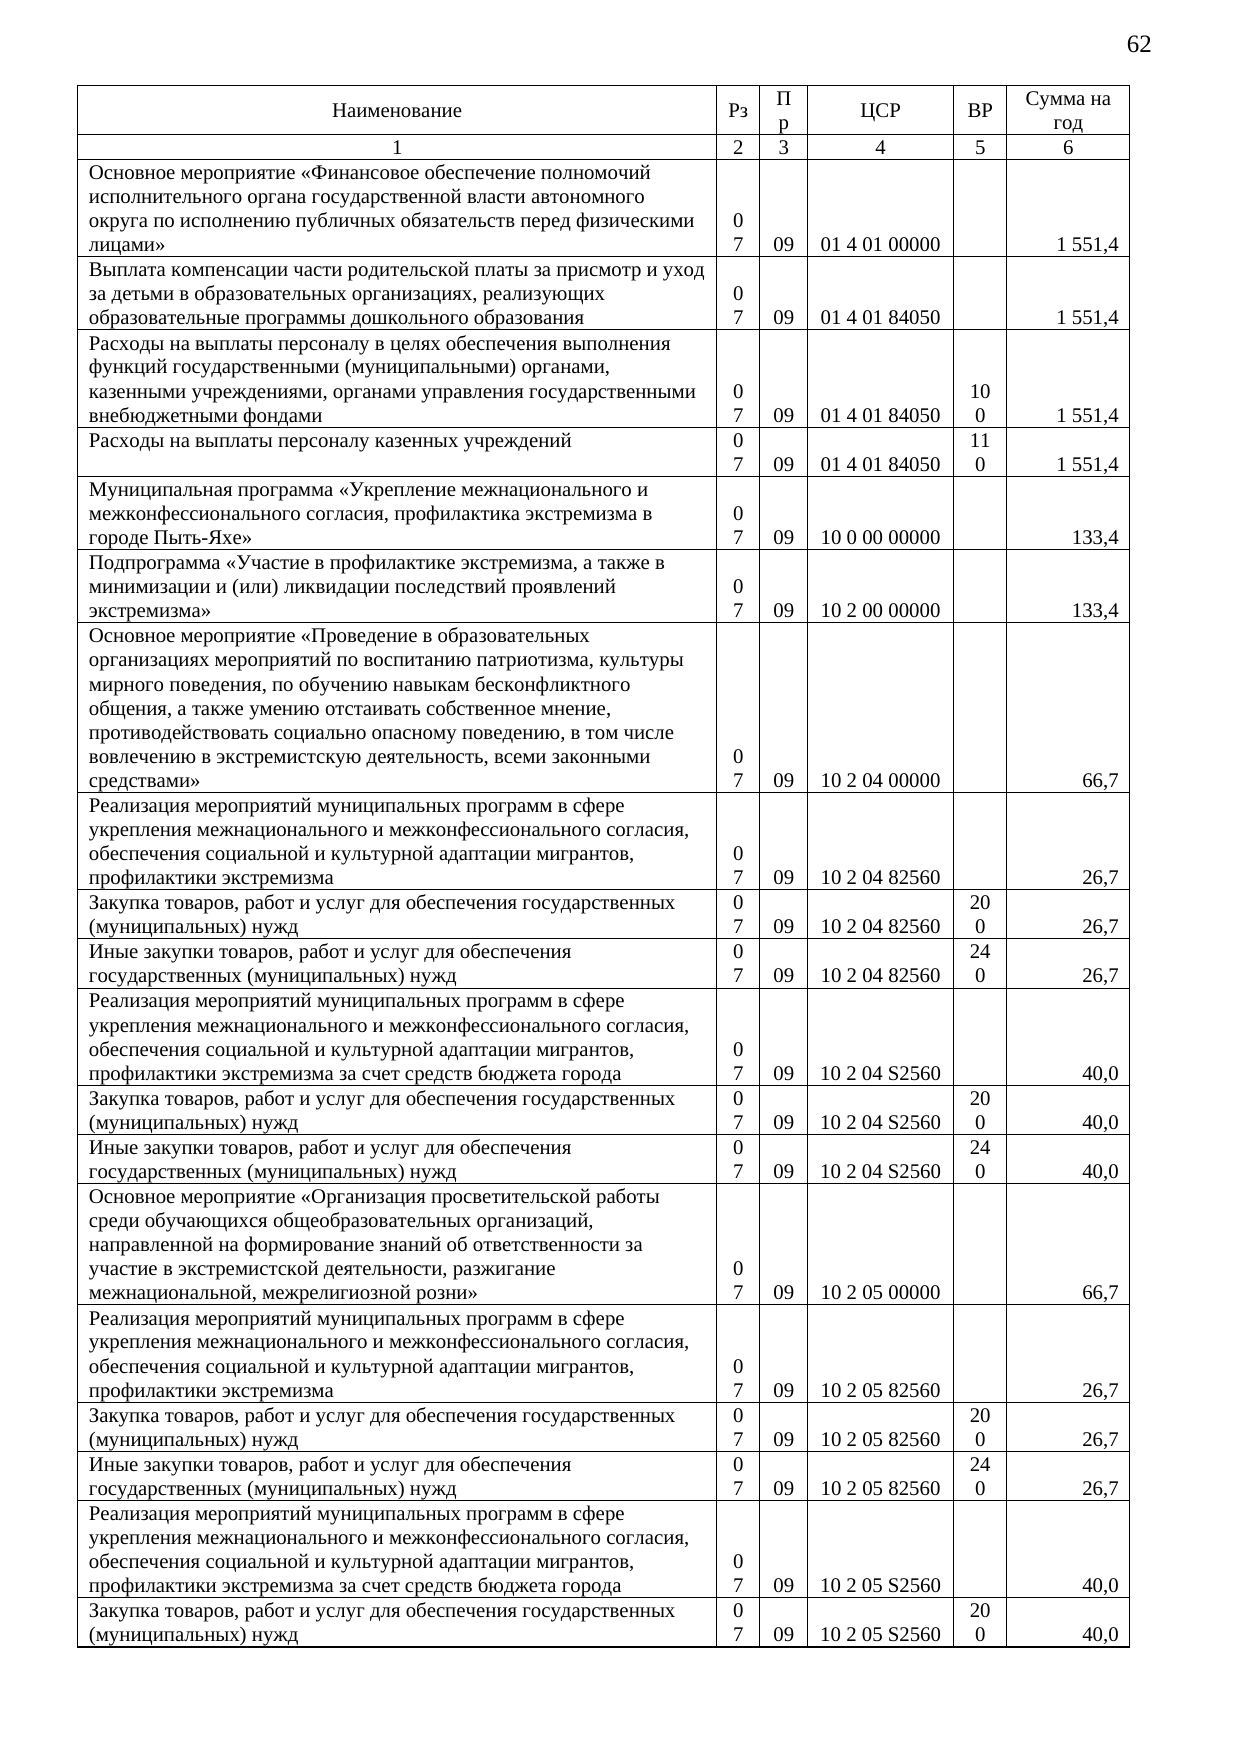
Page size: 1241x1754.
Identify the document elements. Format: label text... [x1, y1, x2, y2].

table_cell 2 [717, 135, 759, 159]
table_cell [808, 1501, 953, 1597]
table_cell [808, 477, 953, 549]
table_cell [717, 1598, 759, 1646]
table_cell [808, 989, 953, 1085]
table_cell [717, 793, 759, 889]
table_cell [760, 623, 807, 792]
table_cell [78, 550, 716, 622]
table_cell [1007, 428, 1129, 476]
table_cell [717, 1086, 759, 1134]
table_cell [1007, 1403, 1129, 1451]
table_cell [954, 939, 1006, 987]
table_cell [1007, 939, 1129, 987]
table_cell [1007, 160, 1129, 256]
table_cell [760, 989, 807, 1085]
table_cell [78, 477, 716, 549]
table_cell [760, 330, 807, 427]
table_header ЦСР [808, 86, 953, 134]
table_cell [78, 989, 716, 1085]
table_cell 4 [808, 135, 953, 159]
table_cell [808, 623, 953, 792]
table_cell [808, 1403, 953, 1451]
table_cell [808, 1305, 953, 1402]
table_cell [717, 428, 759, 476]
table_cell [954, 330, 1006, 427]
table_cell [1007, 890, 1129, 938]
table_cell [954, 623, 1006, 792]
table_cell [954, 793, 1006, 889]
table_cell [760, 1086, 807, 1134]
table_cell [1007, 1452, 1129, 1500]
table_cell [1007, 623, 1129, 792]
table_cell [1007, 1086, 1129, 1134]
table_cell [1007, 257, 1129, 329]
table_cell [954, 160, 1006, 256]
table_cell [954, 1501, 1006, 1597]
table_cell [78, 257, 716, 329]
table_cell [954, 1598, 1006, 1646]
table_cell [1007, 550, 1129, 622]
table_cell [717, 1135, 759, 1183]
table_header Сумма на год [1007, 86, 1129, 134]
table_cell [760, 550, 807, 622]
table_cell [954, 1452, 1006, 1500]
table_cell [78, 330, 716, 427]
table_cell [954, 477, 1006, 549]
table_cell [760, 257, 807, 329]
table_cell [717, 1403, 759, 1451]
table_header Наименование [78, 86, 716, 134]
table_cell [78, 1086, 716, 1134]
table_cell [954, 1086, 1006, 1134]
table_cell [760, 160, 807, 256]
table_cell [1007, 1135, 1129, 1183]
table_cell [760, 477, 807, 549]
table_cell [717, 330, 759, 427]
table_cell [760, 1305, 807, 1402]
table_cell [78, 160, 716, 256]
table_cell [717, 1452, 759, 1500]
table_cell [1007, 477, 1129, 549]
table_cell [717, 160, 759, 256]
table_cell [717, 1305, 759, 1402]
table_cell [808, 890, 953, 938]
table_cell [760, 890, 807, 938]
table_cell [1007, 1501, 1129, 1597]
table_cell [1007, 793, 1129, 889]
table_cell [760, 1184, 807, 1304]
table_header ВР [954, 86, 1006, 134]
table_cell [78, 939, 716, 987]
table_cell 6 [1007, 135, 1129, 159]
table_header Пр [760, 86, 807, 134]
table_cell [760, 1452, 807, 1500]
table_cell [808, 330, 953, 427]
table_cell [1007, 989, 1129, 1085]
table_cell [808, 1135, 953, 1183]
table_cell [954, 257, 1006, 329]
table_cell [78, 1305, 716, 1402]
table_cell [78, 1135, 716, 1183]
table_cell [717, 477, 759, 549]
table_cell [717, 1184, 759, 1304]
table_cell 5 [954, 135, 1006, 159]
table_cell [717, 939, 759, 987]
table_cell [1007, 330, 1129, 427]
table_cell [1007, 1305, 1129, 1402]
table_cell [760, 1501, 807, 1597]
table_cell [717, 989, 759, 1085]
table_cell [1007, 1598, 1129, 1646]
table_header Рз [717, 86, 759, 134]
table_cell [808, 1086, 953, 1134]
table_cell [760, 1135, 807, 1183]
table_cell 3 [760, 135, 807, 159]
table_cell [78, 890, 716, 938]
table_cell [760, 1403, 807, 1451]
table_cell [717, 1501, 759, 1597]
table_cell 1 [78, 135, 716, 159]
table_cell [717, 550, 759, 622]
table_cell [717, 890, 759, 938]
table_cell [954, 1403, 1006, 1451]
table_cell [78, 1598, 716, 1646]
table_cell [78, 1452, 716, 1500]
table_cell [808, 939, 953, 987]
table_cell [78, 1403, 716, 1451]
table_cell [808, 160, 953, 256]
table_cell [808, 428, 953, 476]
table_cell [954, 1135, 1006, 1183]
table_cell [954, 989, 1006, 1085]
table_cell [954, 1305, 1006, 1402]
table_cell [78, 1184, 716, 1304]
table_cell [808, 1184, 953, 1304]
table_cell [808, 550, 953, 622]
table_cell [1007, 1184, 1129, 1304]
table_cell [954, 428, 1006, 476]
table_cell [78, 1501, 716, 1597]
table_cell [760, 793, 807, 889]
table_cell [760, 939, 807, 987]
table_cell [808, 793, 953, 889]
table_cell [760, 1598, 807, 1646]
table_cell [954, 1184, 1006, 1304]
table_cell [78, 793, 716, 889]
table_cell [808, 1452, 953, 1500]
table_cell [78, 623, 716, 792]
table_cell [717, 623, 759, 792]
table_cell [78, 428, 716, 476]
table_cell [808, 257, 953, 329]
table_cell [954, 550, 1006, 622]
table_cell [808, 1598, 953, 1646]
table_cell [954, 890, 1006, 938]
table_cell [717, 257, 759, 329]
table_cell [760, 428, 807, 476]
